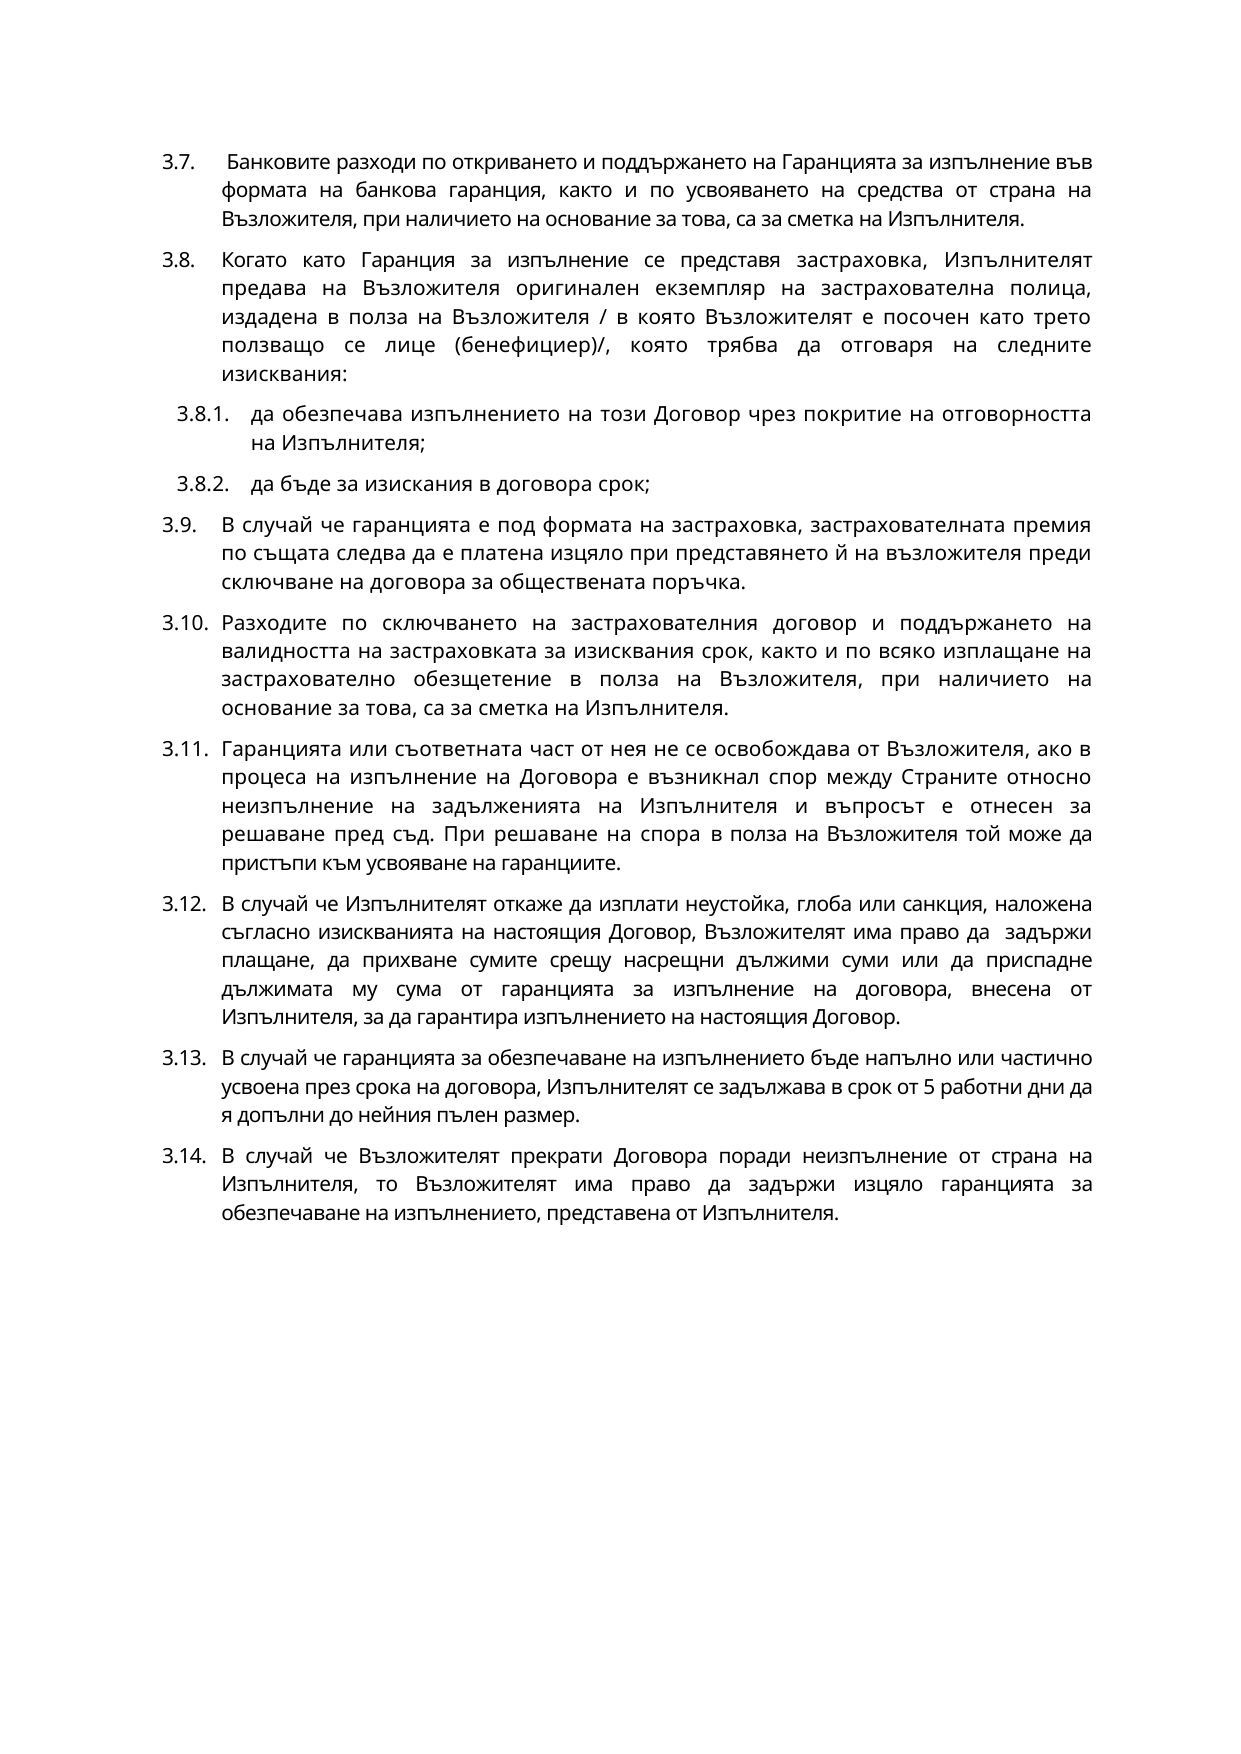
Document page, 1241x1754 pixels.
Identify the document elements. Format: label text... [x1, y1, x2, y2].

list В случай че гаранцията е под формата на застраховка, застрахователната премия по същата следва да е платена изцяло при представянето й на възложителя преди сключване на договора за обществената поръчка. [162, 510, 1093, 595]
list Банковите разходи по откриването и поддържането на Гаранцията за изпълнение във формата на банкова гаранция, както и по усвояването на средства от страна на Възложителя, при наличието на основание за това, са за сметка на Изпълнителя. [162, 147, 1093, 232]
list Когато като Гаранция за изпълнение се представя застраховка, Изпълнителят предава на Възложителя оригинален екземпляр на застрахователна полица, издадена в полза на Възложителя / в която Възложителят е посочен като трето ползващо се лице (бенефициер)/, която трябва да отговаря на следните изисквания: [162, 245, 1093, 387]
list В случай че Възложителят прекрати Договора поради неизпълнение от страна на Изпълнителя, то Възложителят има право да задържи изцяло гаранцията за обезпечаване на изпълнението, представена от Изпълнителя. [162, 1141, 1093, 1226]
list В случай че гаранцията за обезпечаване на изпълнението бъде напълно или частично усвоена през срока на договора, Изпълнителят се задължава в срок от 5 работни дни да я допълни до нейния пълен размер. [162, 1043, 1093, 1129]
list да обезпечава изпълнението на този Договор чрез покритие на отговорността на Изпълнителя; [177, 399, 1093, 456]
list да бъде за изискания в договора срок; [177, 469, 1093, 497]
list Гаранцията или съответната част от нея не се освобождава от Възложителя, ако в процеса на изпълнение на Договора е възникнал спор между Страните относно неизпълнение на задълженията на Изпълнителя и въпросът е отнесен за решаване пред съд. При решаване на спора в полза на Възложителя той може да пристъпи към усвояване на гаранциите. [162, 734, 1093, 876]
list В случай че Изпълнителят откаже да изплати неустойка, глоба или санкция, наложена съгласно изискванията на настоящия Договор, Възложителят има право да задържи плащане, да прихване сумите срещу насрещни дължими суми или да приспадне дължимата му сума от гаранцията за изпълнение на договора, внесена от Изпълнителя, за да гарантира изпълнението на настоящия Договор. [162, 889, 1093, 1031]
list Разходите по сключването на застрахователния договор и поддържането на валидността на застраховката за изисквания срок, както и по всяко изплащане на застрахователно обезщетение в полза на Възложителя, при наличието на основание за това, са за сметка на Изпълнителя. [162, 608, 1093, 721]
